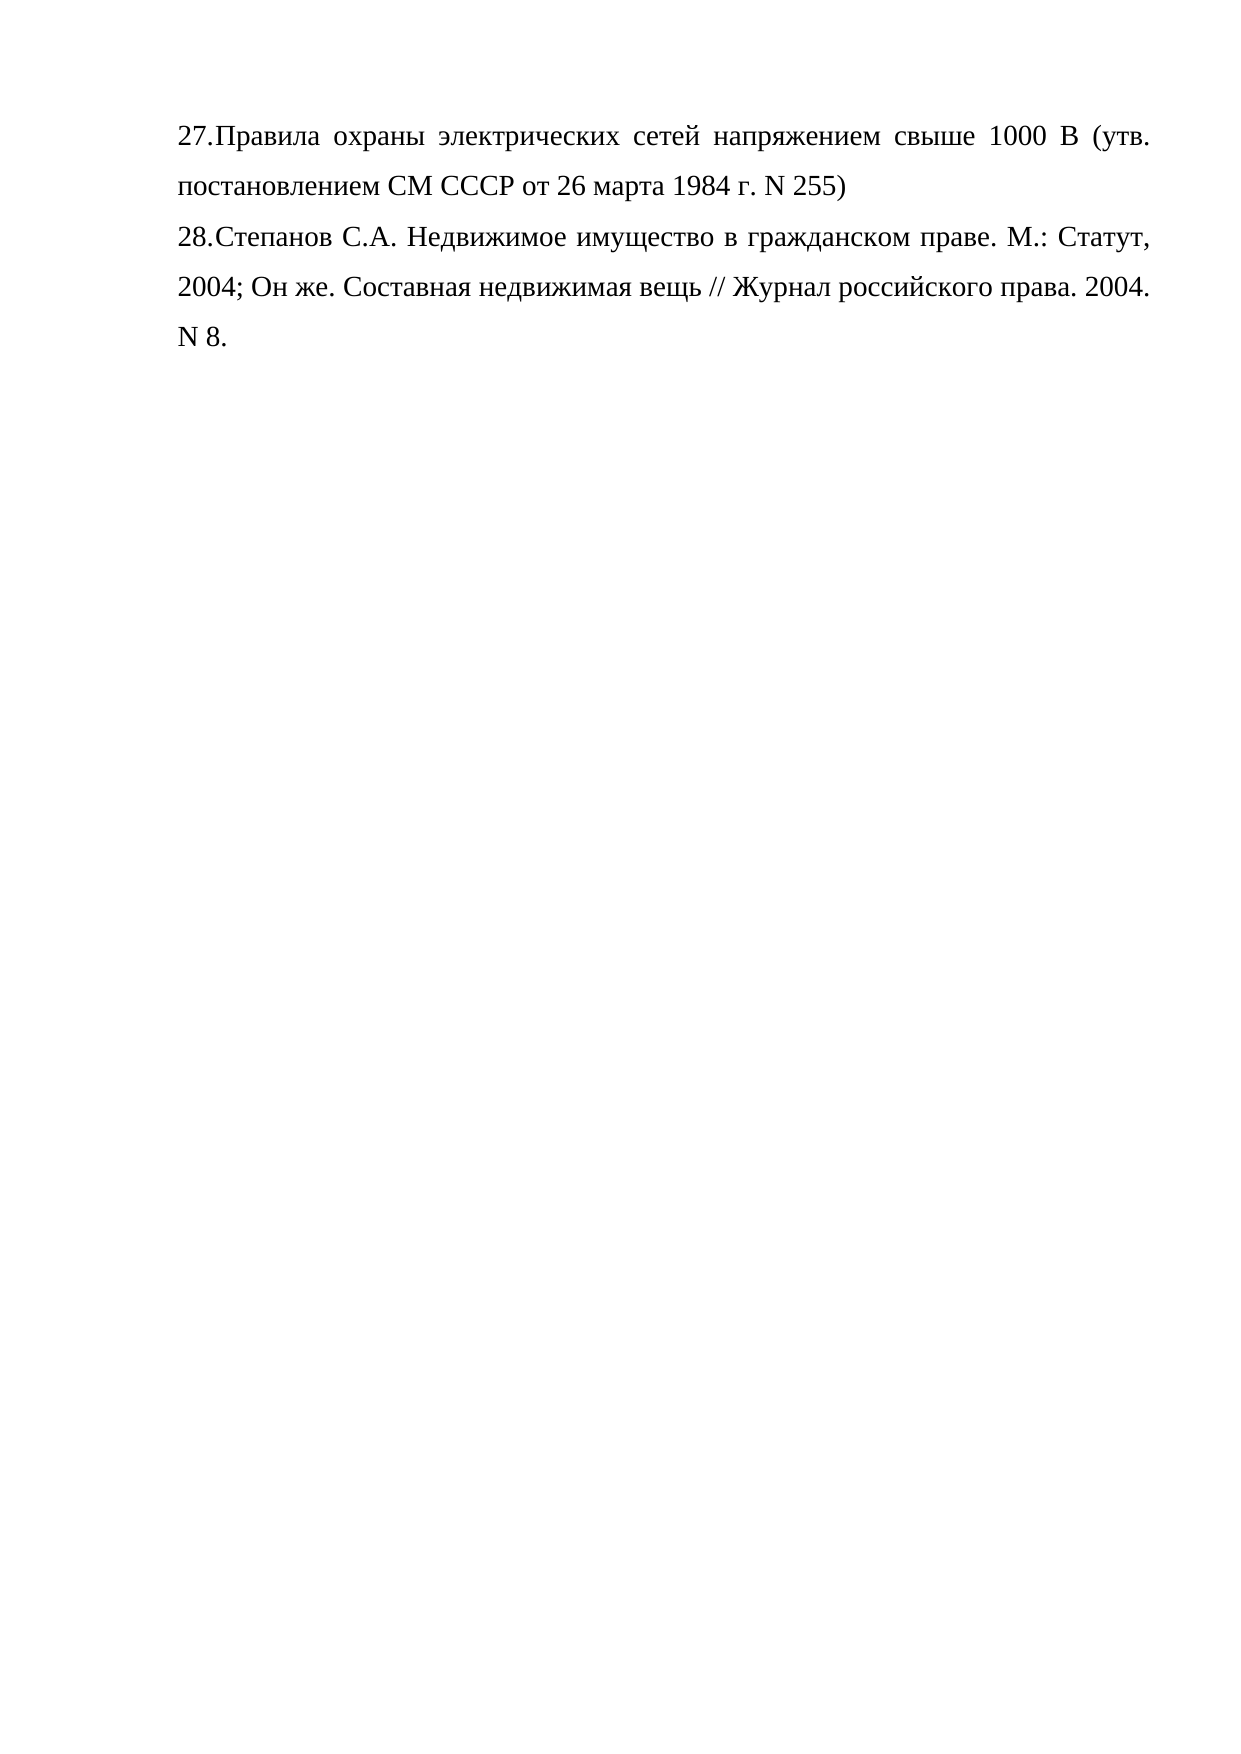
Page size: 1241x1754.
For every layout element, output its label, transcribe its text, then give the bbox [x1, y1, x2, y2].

list Правила охраны электрических сетей напряжением свыше 1000 В (утв. постановлением СМ СССР от 26 марта . N 255) [177, 118, 1152, 202]
list Степанов С.А. Недвижимое имущество в гражданском праве. М.: Статут, 2004; Он же. Составная недвижимая вещь // Журнал российского права. 2004. N 8. [177, 219, 1152, 353]
